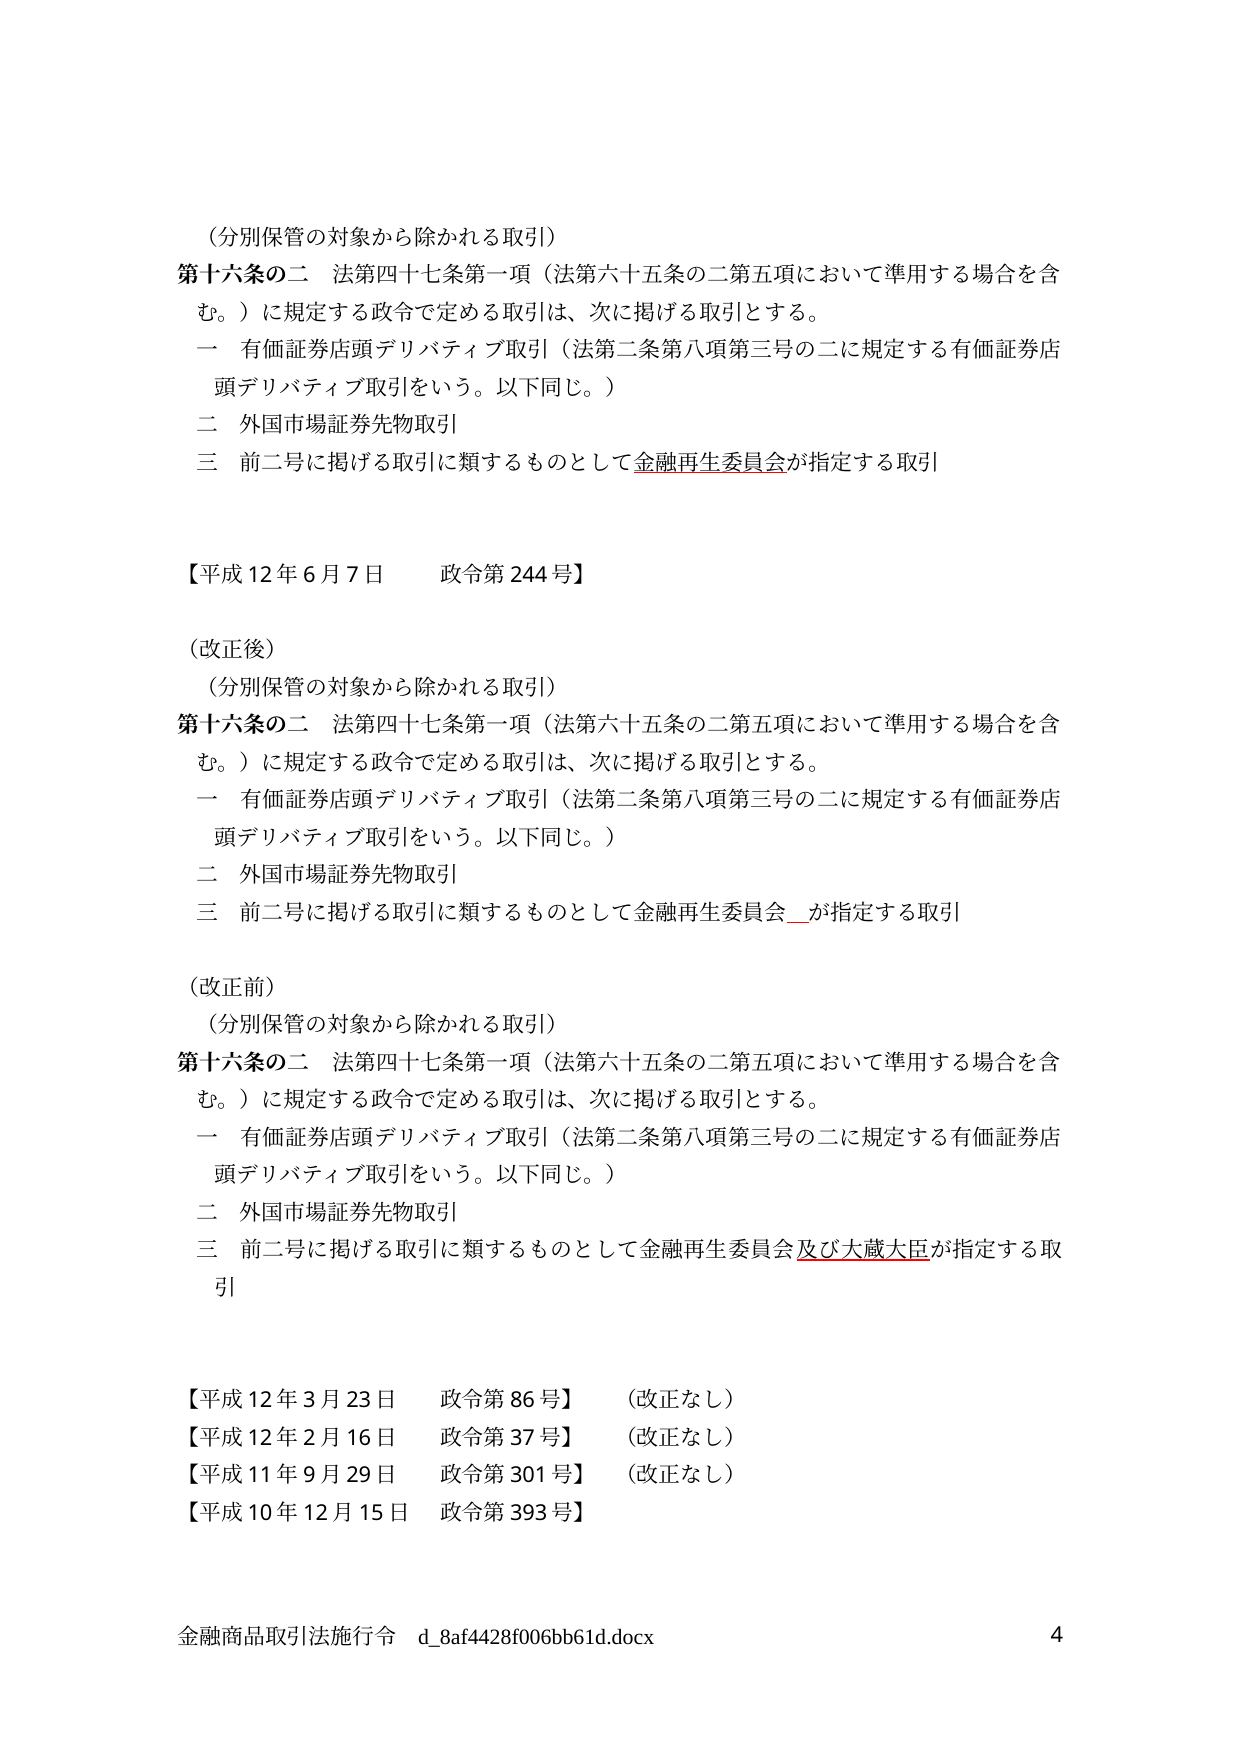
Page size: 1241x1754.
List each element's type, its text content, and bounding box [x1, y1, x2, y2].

text 一 有価証券店頭デリバティブ取引（法第二条第八項第三号の二に規定する有価証券店頭デリバティブ取引をいう。以下同じ。） [196, 779, 1063, 854]
text （改正後） [177, 629, 1063, 667]
text 三 前二号に掲げる取引に類するものとして金融再生委員会及び大蔵大臣が指定する取引 [196, 1229, 1063, 1304]
text （分別保管の対象から除かれる取引） [196, 667, 1063, 704]
text 第十六条の二 法第四十七条第一項（法第六十五条の二第五項において準用する場合を含む。）に規定する政令で定める取引は、次に掲げる取引とする。 [177, 704, 1063, 779]
text 【平成10年12月15日 政令第393号】 [177, 1492, 1063, 1529]
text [196, 329, 1063, 404]
text 二 外国市場証券先物取引 [196, 854, 1063, 892]
text 一 有価証券店頭デリバティブ取引（法第二条第八項第三号の二に規定する有価証券店頭デリバティブ取引をいう。以下同じ。） [196, 1117, 1063, 1192]
text 三 前二号に掲げる取引に類するものとして金融再生委員会が指定する取引 [196, 442, 1063, 479]
text 三 前二号に掲げる取引に類するものとして金融再生委員会 が指定する取引 [196, 892, 1063, 929]
text 【平成12年3月23日 政令第86号】 （改正なし） [177, 1379, 1063, 1417]
text 【平成12年2月16日 政令第37号】 （改正なし） [177, 1417, 1063, 1454]
text 【平成12年6月7日 政令第244号】 [177, 554, 1063, 592]
text 二 外国市場証券先物取引 [196, 1192, 1063, 1229]
text 【平成11年9月29日 政令第301号】 （改正なし） [177, 1454, 1063, 1492]
text 第十六条の二 法第四十七条第一項（法第六十五条の二第五項において準用する場合を含む。）に規定する政令で定める取引は、次に掲げる取引とする。 [177, 1042, 1063, 1117]
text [177, 254, 1063, 329]
text （分別保管の対象から除かれる取引） [196, 217, 1063, 254]
text （改正前） [177, 967, 1063, 1004]
text 二 外国市場証券先物取引 [196, 404, 1063, 442]
text （分別保管の対象から除かれる取引） [196, 1004, 1063, 1042]
